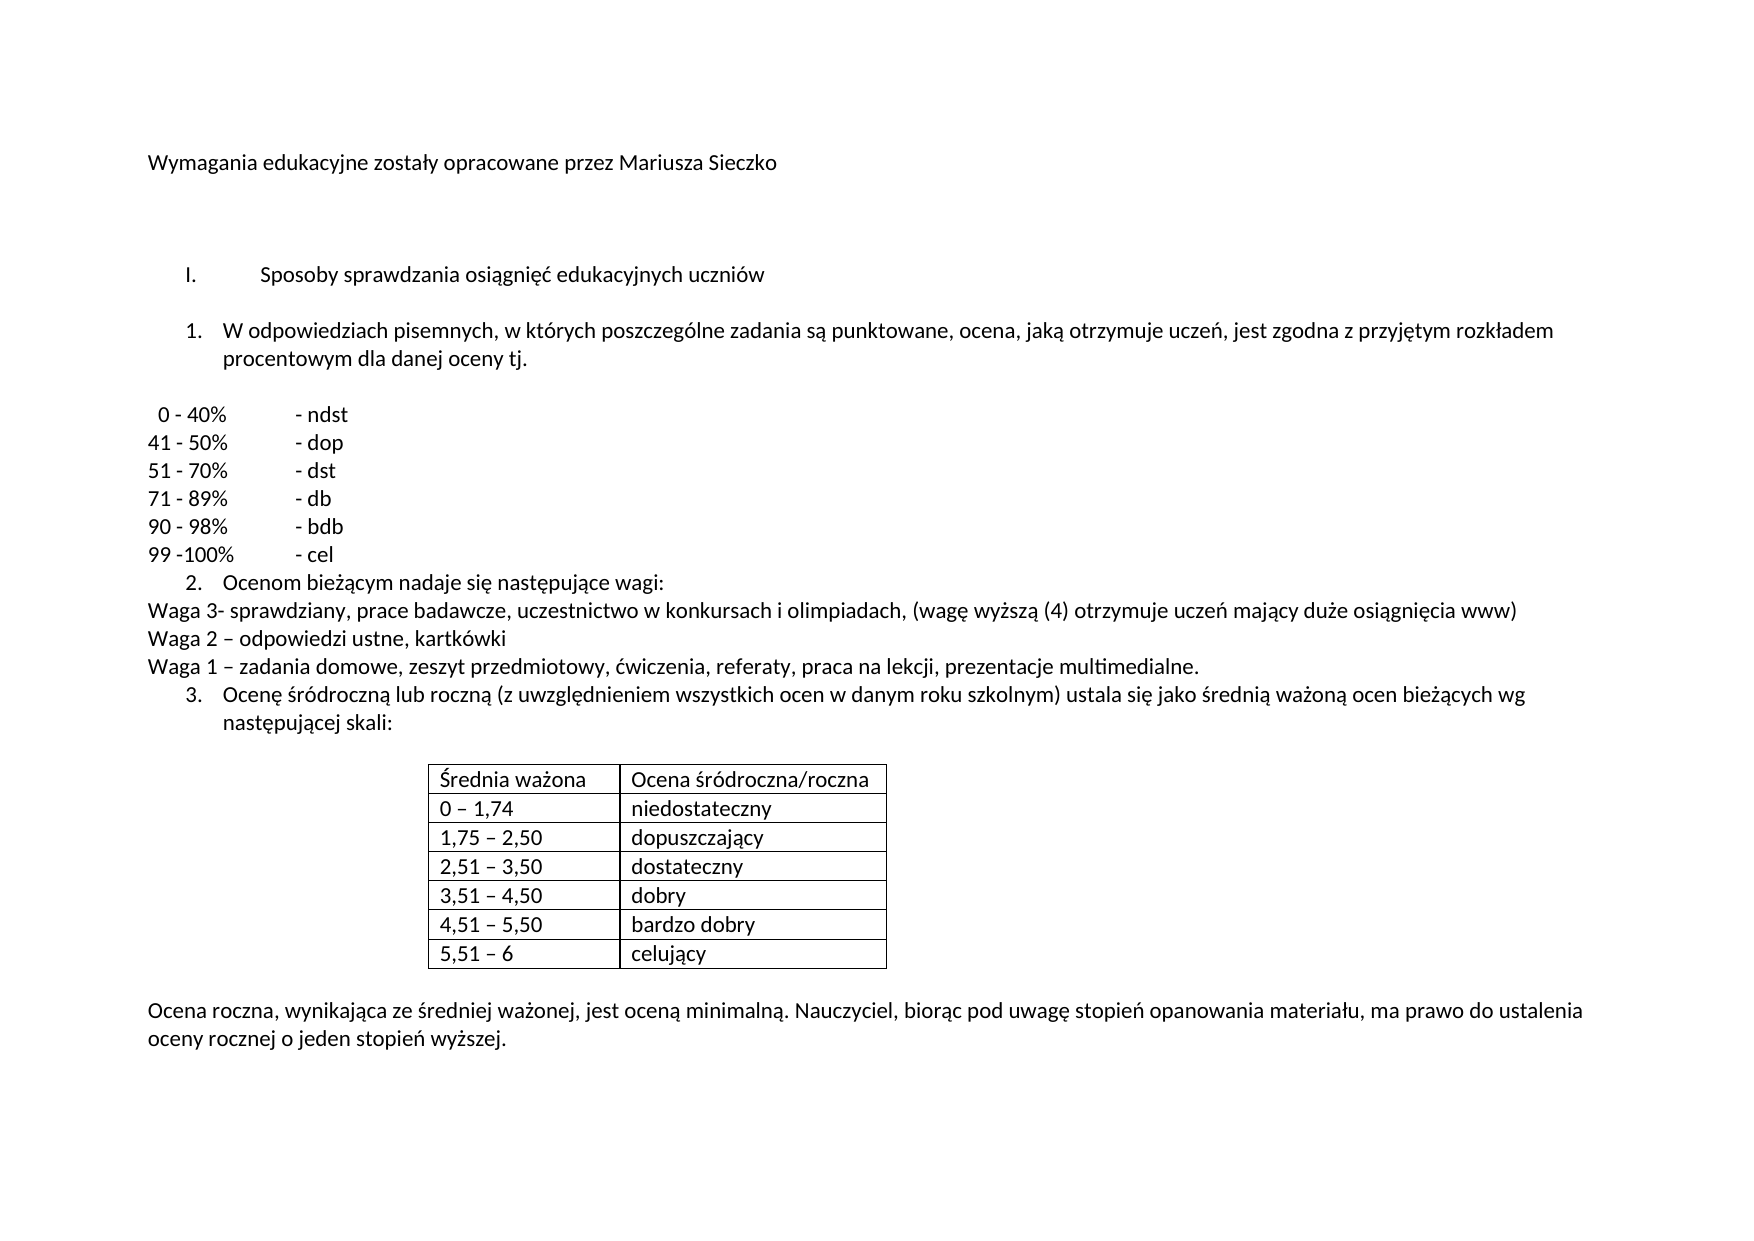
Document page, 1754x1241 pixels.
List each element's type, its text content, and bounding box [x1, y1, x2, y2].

table_cell dopuszczający [621, 823, 886, 851]
list Ocenę śródroczną lub roczną (z uwzględnieniem wszystkich ocen w danym roku szkolnym) ustala się jako średnią ważoną ocen bieżących wg następującej skali: [185, 680, 1606, 736]
list Sposoby sprawdzania osiągnięć edukacyjnych uczniów [185, 260, 1606, 288]
text Waga 3- sprawdziany, prace badawcze, uczestnictwo w konkursach i olimpiadach, (wagę wyższą (4) otrzymuje uczeń mający duże osiągnięcia www) [148, 596, 1606, 624]
text Wymagania edukacyjne zostały opracowane przez Mariusza Sieczko [148, 148, 1606, 176]
text Waga 1 – zadania domowe, zeszyt przedmiotowy, ćwiczenia, referaty, praca na lekcji, prezentacje multimedialne. [148, 652, 1606, 680]
table_header Średnia ważona [429, 765, 619, 793]
table_cell celujący [621, 940, 886, 967]
table_cell 0 – 1,74 [429, 794, 619, 822]
table_cell 3,51 – 4,50 [429, 881, 619, 909]
text 0 - 40% - ndst 41 - 50% - dop 51 - 70% - dst 71 - 89% - db 90 - 98% - bdb 99 -100% - cel [148, 400, 1606, 568]
table_cell 1,75 – 2,50 [429, 823, 619, 851]
table_cell 4,51 – 5,50 [429, 910, 619, 938]
text Ocena roczna, wynikająca ze średniej ważonej, jest oceną minimalną. Nauczyciel, biorąc pod uwagę stopień opanowania materiału, ma prawo do ustalenia oceny rocznej o jeden stopień wyższej. [148, 997, 1606, 1053]
list Ocenom bieżącym nadaje się następujące wagi: [185, 568, 1606, 596]
table_cell niedostateczny [621, 794, 886, 822]
table_cell bardzo dobry [621, 910, 886, 938]
list W odpowiedziach pisemnych, w których poszczególne zadania są punktowane, ocena, jaką otrzymuje uczeń, jest zgodna z przyjętym rozkładem procentowym dla danej oceny tj. [185, 316, 1606, 372]
table_cell 2,51 – 3,50 [429, 852, 619, 880]
table_cell dostateczny [621, 852, 886, 880]
table_header Ocena śródroczna/roczna [621, 765, 886, 793]
table_cell 5,51 – 6 [429, 940, 619, 967]
text Waga 2 – odpowiedzi ustne, kartkówki [148, 624, 1606, 652]
table_cell dobry [621, 881, 886, 909]
